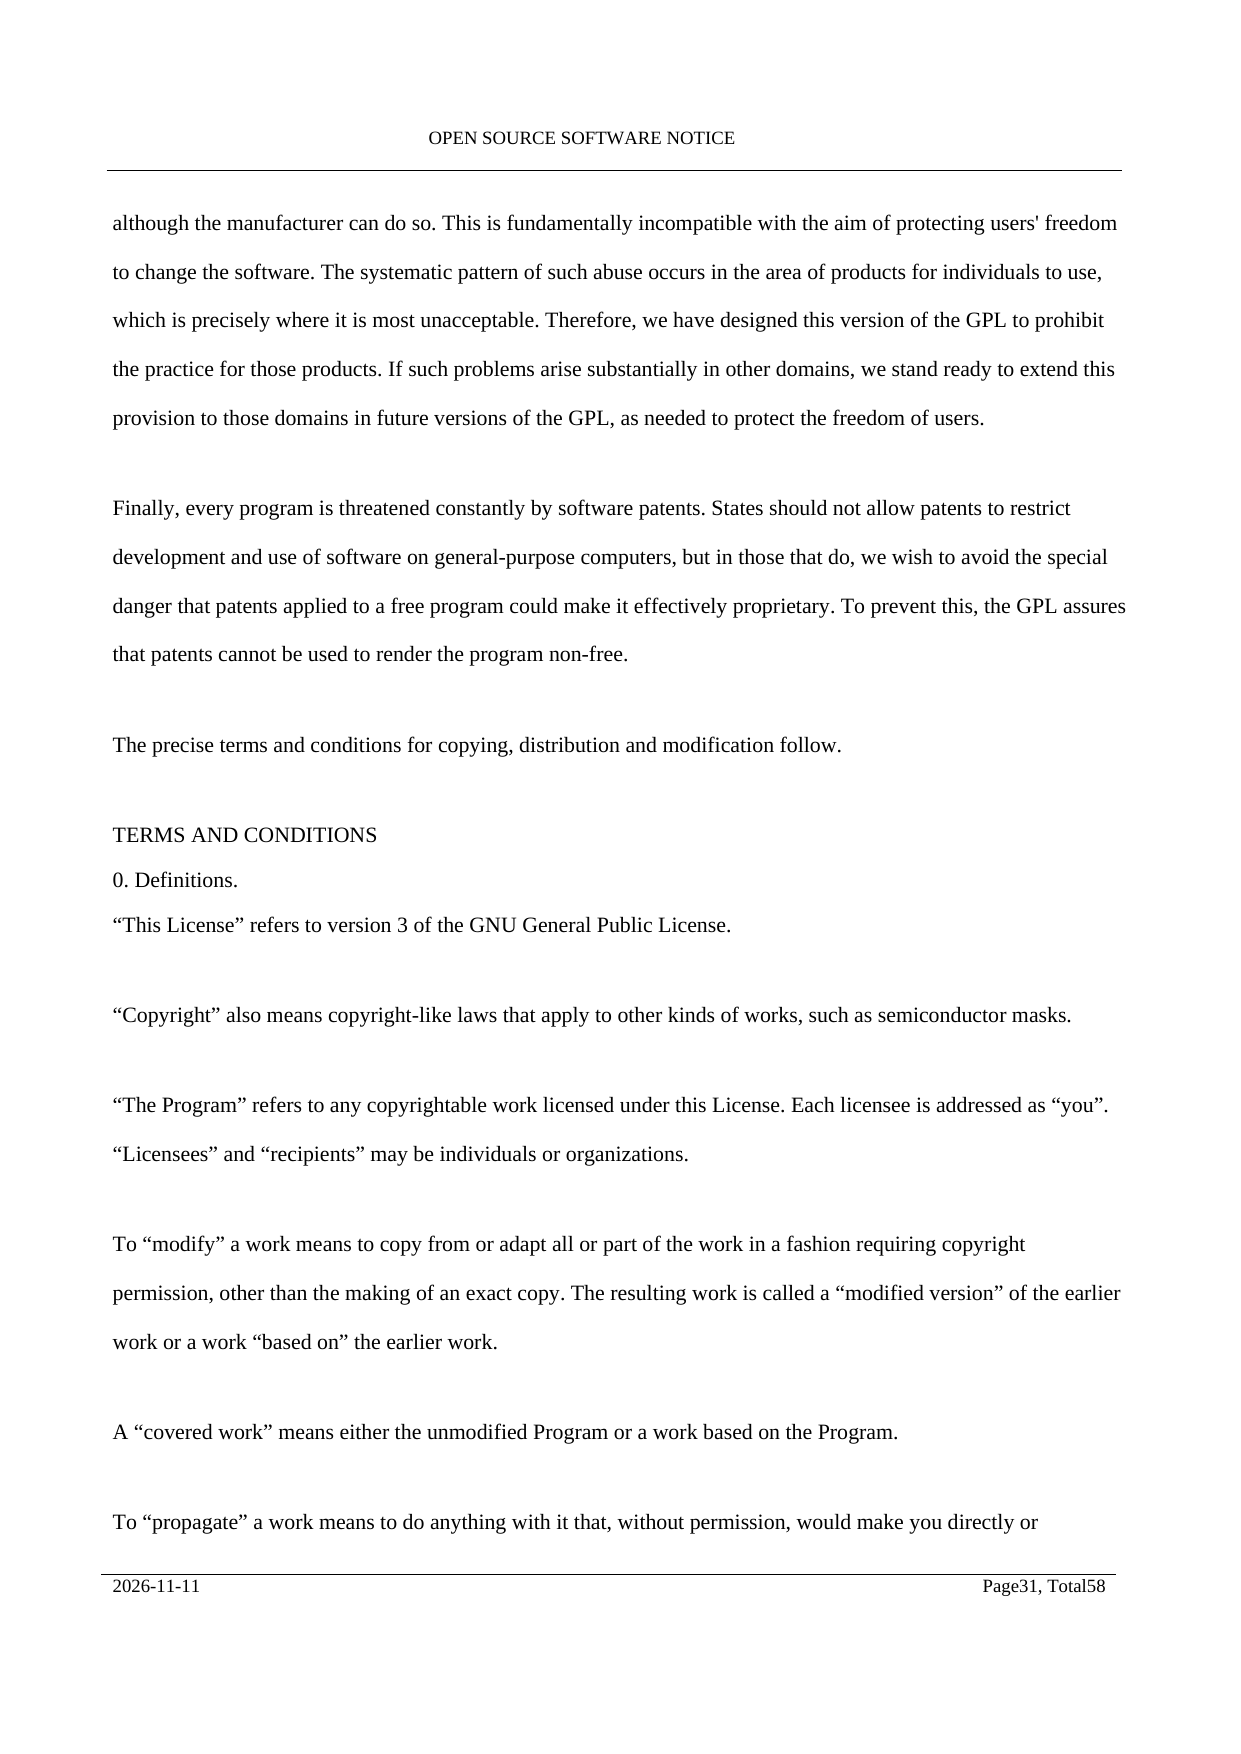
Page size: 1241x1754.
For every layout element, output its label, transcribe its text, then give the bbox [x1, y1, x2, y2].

text To “modify” a work means to copy from or adapt all or part of the work in a fashion requiring copyright permission, other than the making of an exact copy. The resulting work is called a “modified version” of the earlier work or a work “based on” the earlier work. [112, 1228, 1128, 1358]
text TERMS AND CONDITIONS [112, 818, 1128, 851]
text Finally, every program is threatened constantly by software patents. States should not allow patents to restrict development and use of software on general-purpose computers, but in those that do, we wish to avoid the special danger that patents applied to a free program could make it effectively proprietary. To prevent this, the GPL assures that patents cannot be used to render the program non-free. [112, 492, 1128, 670]
text “This License” refers to version 3 of the GNU General Public License. [112, 908, 1128, 941]
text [112, 206, 1128, 434]
text The precise terms and conditions for copying, distribution and modification follow. [112, 728, 1128, 761]
text “Copyright” also means copyright-like laws that apply to other kinds of works, such as semiconductor masks. [112, 999, 1128, 1031]
text “The Program” refers to any copyrightable work licensed under this License. Each licensee is addressed as “you”. “Licensees” and “recipients” may be individuals or organizations. [112, 1089, 1128, 1170]
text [112, 1506, 1128, 1538]
text A “covered work” means either the unmodified Program or a work based on the Program. [112, 1416, 1128, 1448]
text 0. Definitions. [112, 863, 1128, 896]
